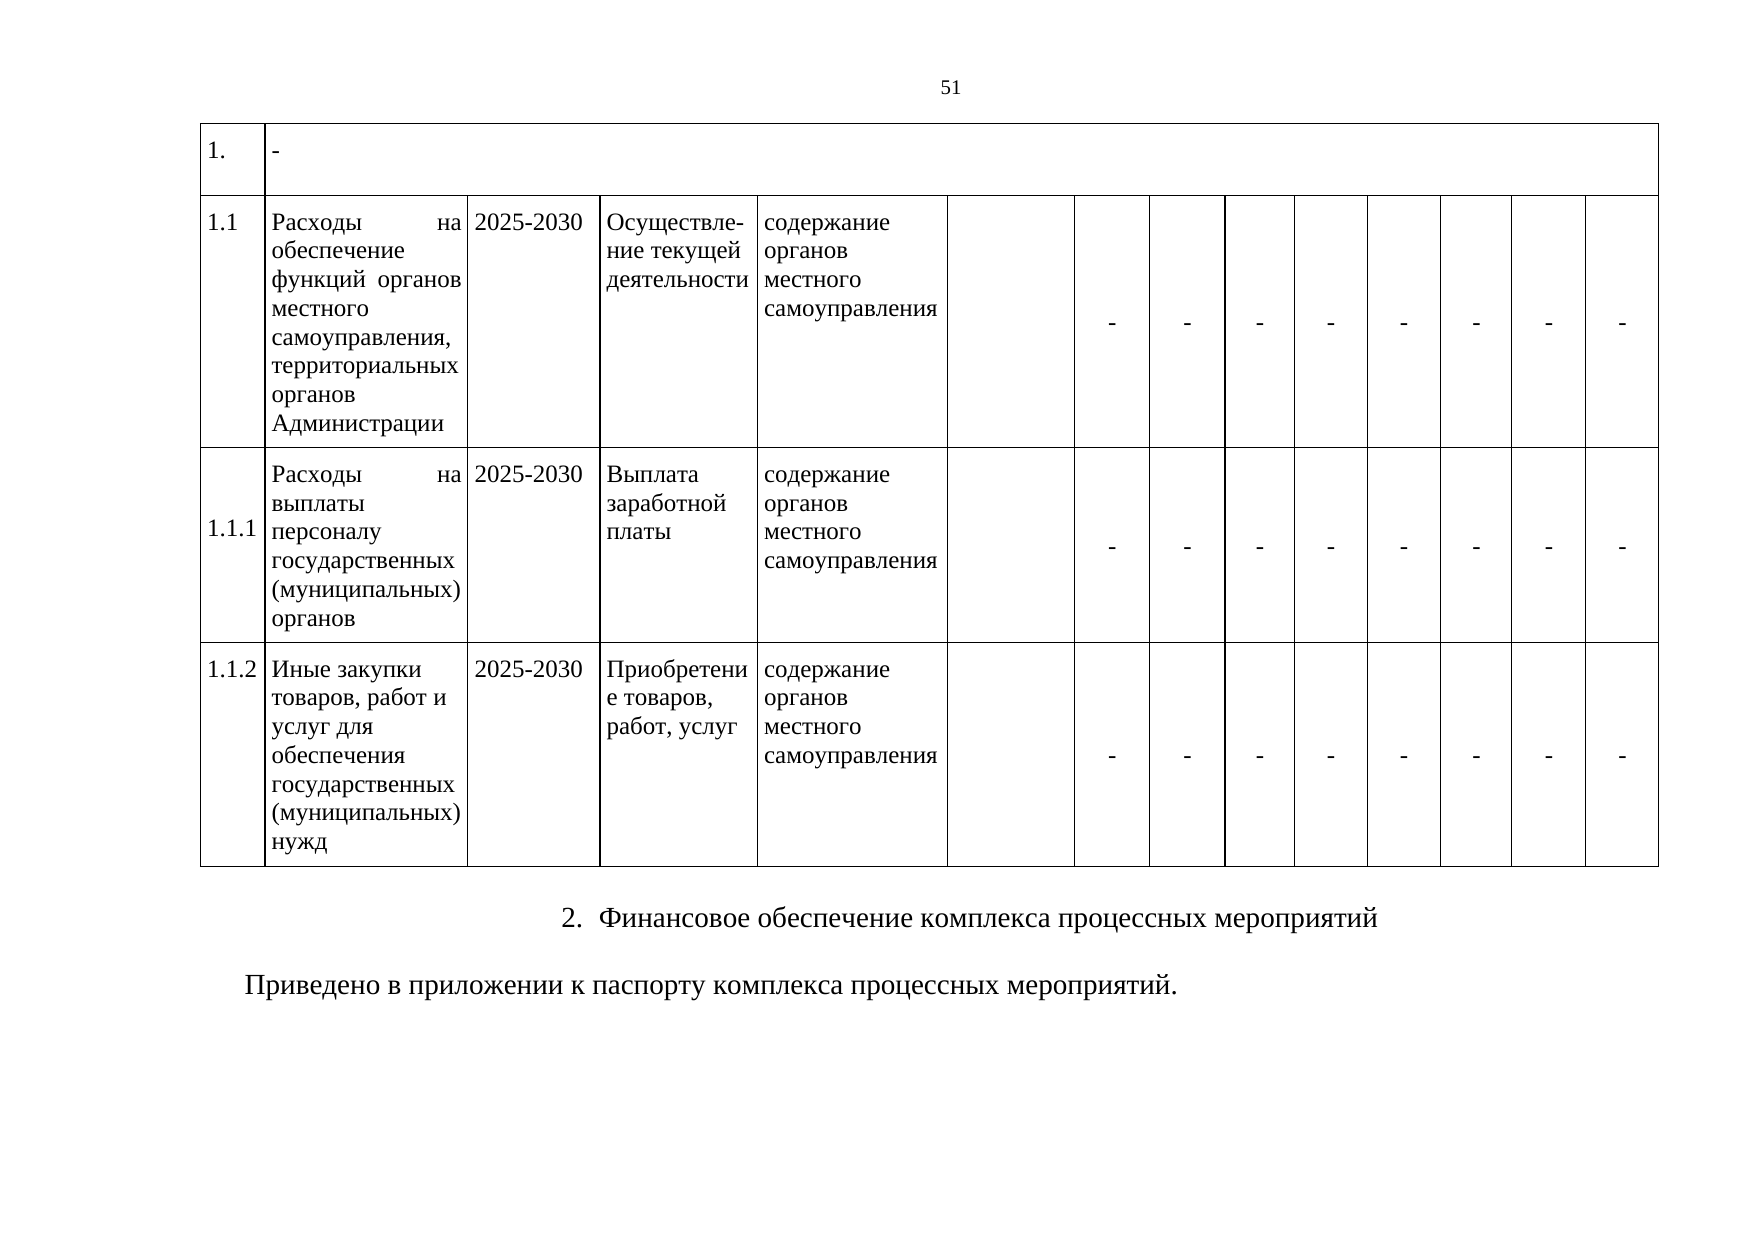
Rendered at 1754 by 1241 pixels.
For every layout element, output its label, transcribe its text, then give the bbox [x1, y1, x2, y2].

table_cell Расходы на обеспечение функций органов местного самоуправления, территориальных органов Администрации [266, 196, 467, 447]
table_cell 1.1.1 [201, 448, 264, 642]
table_cell [948, 196, 1074, 447]
table_cell - [1295, 448, 1367, 642]
table_cell - [1586, 196, 1658, 447]
table_cell - [1075, 196, 1149, 447]
table_cell - [1226, 643, 1294, 866]
table_cell - [1368, 643, 1440, 866]
table_cell Приобретение товаров, работ, услуг [601, 643, 757, 866]
table_cell - [1512, 448, 1585, 642]
table_cell - [1150, 643, 1224, 866]
table_cell Иные закупки товаров, работ и услуг для обеспечения государственных (муниципальных) нужд [266, 643, 467, 866]
table_cell содержание органов местного самоуправления [758, 448, 947, 642]
table_cell - [1150, 196, 1224, 447]
table_cell - [1226, 448, 1294, 642]
table_cell - [1586, 448, 1658, 642]
table_cell содержание органов местного самоуправления [758, 196, 947, 447]
table_cell [948, 643, 1074, 866]
table_cell [948, 448, 1074, 642]
table_cell - [1368, 196, 1440, 447]
table_cell Выплата заработной платы [601, 448, 757, 642]
table_cell - [1512, 643, 1585, 866]
table_cell - [266, 124, 1658, 195]
table_cell - [1226, 196, 1294, 447]
table_cell Расходы на выплаты персоналу государственных (муниципальных) органов [266, 448, 467, 642]
table_cell 1. [201, 124, 264, 195]
table_cell - [1295, 643, 1367, 866]
table_cell - [1075, 643, 1149, 866]
table_cell - [1075, 448, 1149, 642]
table_cell 1.1 [201, 196, 264, 447]
table_cell 1.1.2 [201, 643, 264, 866]
table_cell 2025-2030 [468, 643, 599, 866]
table_cell 2025-2030 [468, 448, 599, 642]
table_cell - [1295, 196, 1367, 447]
list Финансовое обеспечение комплекса процессных мероприятий [244, 900, 1695, 934]
table_cell - [1441, 448, 1511, 642]
table_cell - [1150, 448, 1224, 642]
table_cell - [1441, 196, 1511, 447]
text Приведено в приложении к паспорту комплекса процессных мероприятий. [244, 967, 1695, 1001]
table_cell Осуществле-ние текущей деятельности [601, 196, 757, 447]
table_cell - [1368, 448, 1440, 642]
table_cell - [1512, 196, 1585, 447]
table_cell 2025-2030 [468, 196, 599, 447]
table_cell - [1441, 643, 1511, 866]
table_cell содержание органов местного самоуправления [758, 643, 947, 866]
table_cell - [1586, 643, 1658, 866]
